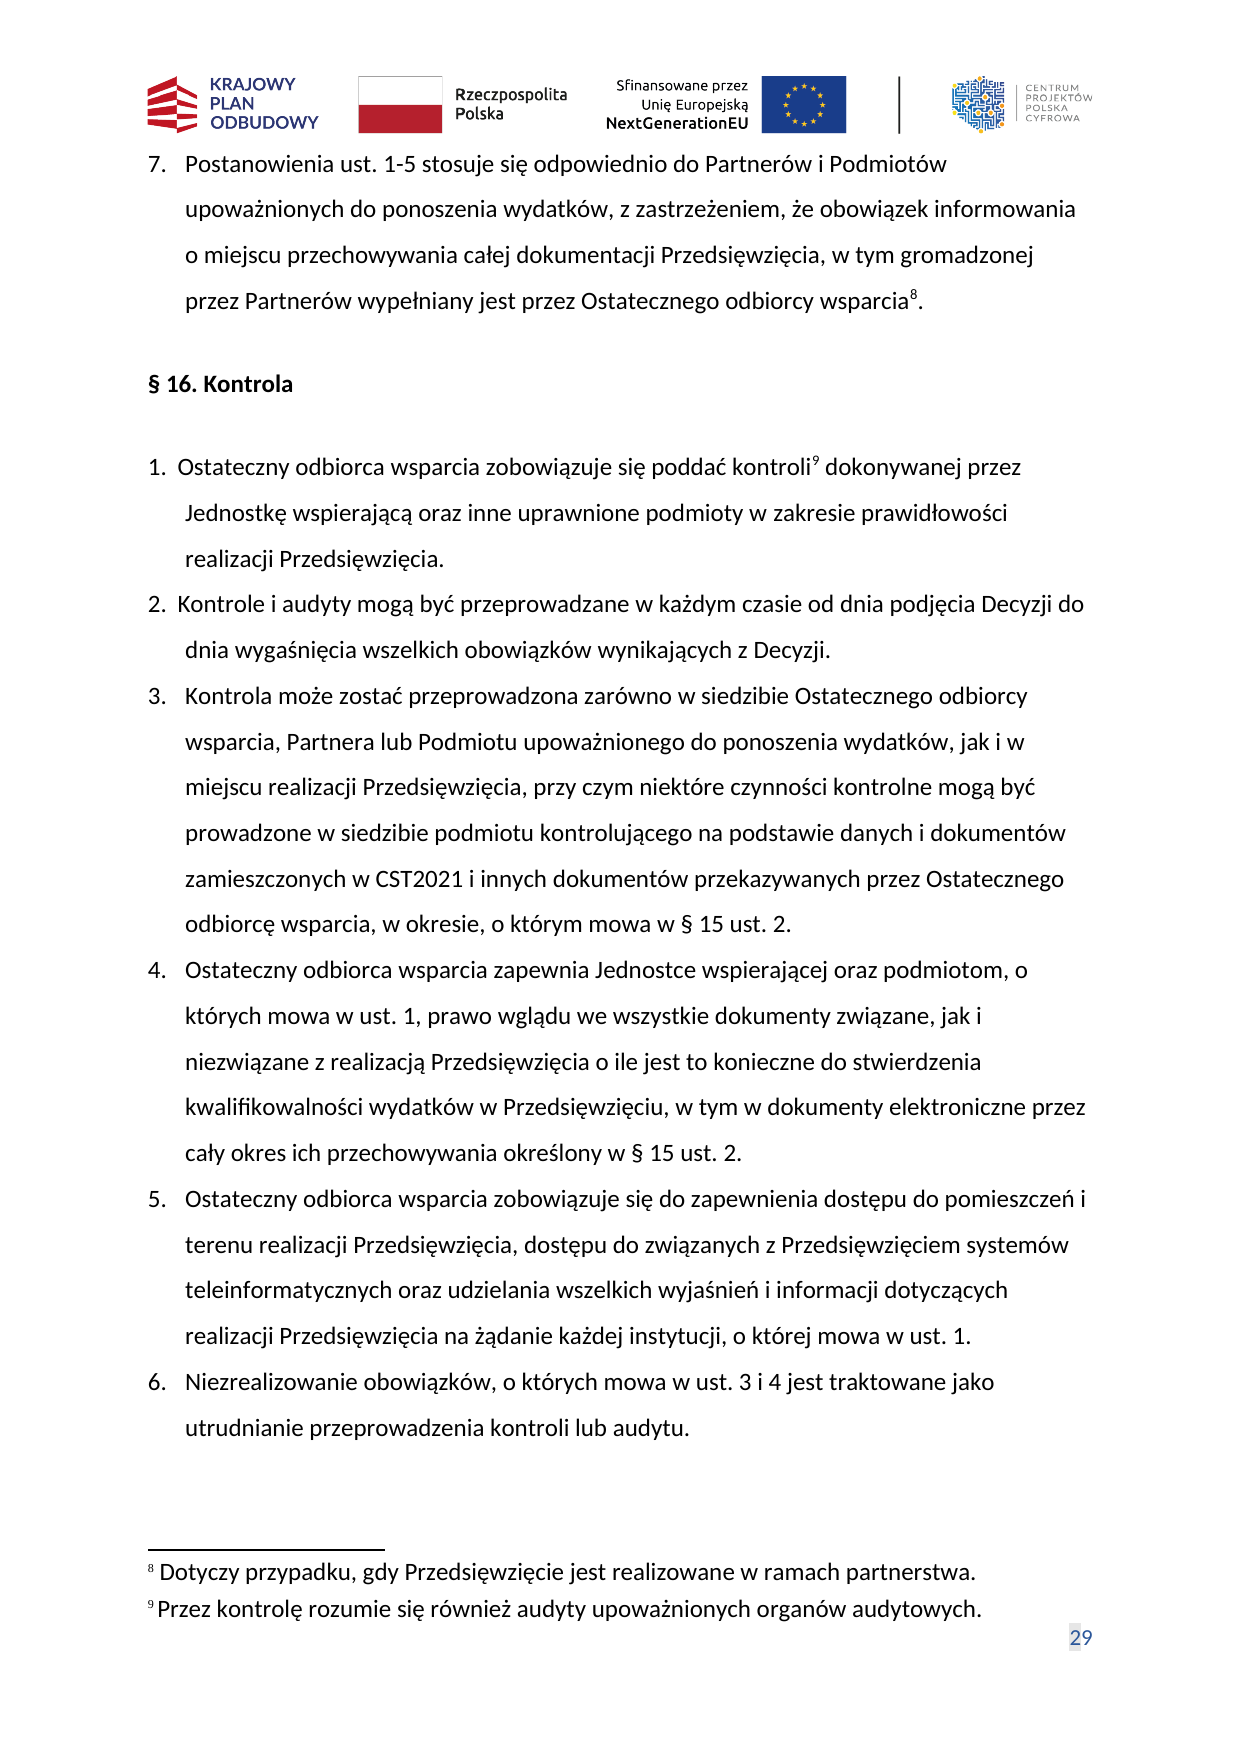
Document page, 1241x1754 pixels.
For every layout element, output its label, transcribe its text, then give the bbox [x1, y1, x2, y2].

list Niezrealizowanie obowiązków, o których mowa w ust. 3 i 4 jest traktowane jako utrudnianie przeprowadzenia kontroli lub audytu. [148, 1366, 1092, 1442]
list Kontrole i audyty mogą być przeprowadzane w każdym czasie od dnia podjęcia Decyzji do dnia wygaśnięcia wszelkich obowiązków wynikających z Decyzji. [148, 588, 1092, 665]
list Ostateczny odbiorca wsparcia zobowiązuje się poddać kontroli dokonywanej przez Jednostkę wspierającą oraz inne uprawnione podmioty w zakresie prawidłowości realizacji Przedsięwzięcia. [148, 451, 1092, 573]
list Postanowienia ust. 1-5 stosuje się odpowiednio do Partnerów i Podmiotów upoważnionych do ponoszenia wydatków, z zastrzeżeniem, że obowiązek informowania o miejscu przechowywania całej dokumentacji Przedsięwzięcia, w tym gromadzonej przez Partnerów wypełniany jest przez Ostatecznego odbiorcy wsparcia. [148, 148, 1092, 315]
picture [147, 76, 1093, 134]
subtitle § 16. Kontrola [148, 368, 1092, 399]
list Ostateczny odbiorca wsparcia zapewnia Jednostce wspierającej oraz podmiotom, o których mowa w ust. 1, prawo wglądu we wszystkie dokumenty związane, jak i niezwiązane z realizacją Przedsięwzięcia o ile jest to konieczne do stwierdzenia kwalifikowalności wydatków w Przedsięwzięciu, w tym w dokumenty elektroniczne przez cały okres ich przechowywania określony w § 15 ust. 2. [148, 954, 1092, 1168]
list Kontrola może zostać przeprowadzona zarówno w siedzibie Ostatecznego odbiorcy wsparcia, Partnera lub Podmiotu upoważnionego do ponoszenia wydatków, jak i w miejscu realizacji Przedsięwzięcia, przy czym niektóre czynności kontrolne mogą być prowadzone w siedzibie podmiotu kontrolującego na podstawie danych i dokumentów zamieszczonych w CST2021 i innych dokumentów przekazywanych przez Ostatecznego odbiorcę wsparcia, w okresie, o którym mowa w § 15 ust. 2. [148, 680, 1092, 939]
list Ostateczny odbiorca wsparcia zobowiązuje się do zapewnienia dostępu do pomieszczeń i terenu realizacji Przedsięwzięcia, dostępu do związanych z Przedsięwzięciem systemów teleinformatycznych oraz udzielania wszelkich wyjaśnień i informacji dotyczących realizacji Przedsięwzięcia na żądanie każdej instytucji, o której mowa w ust. 1. [148, 1183, 1092, 1351]
